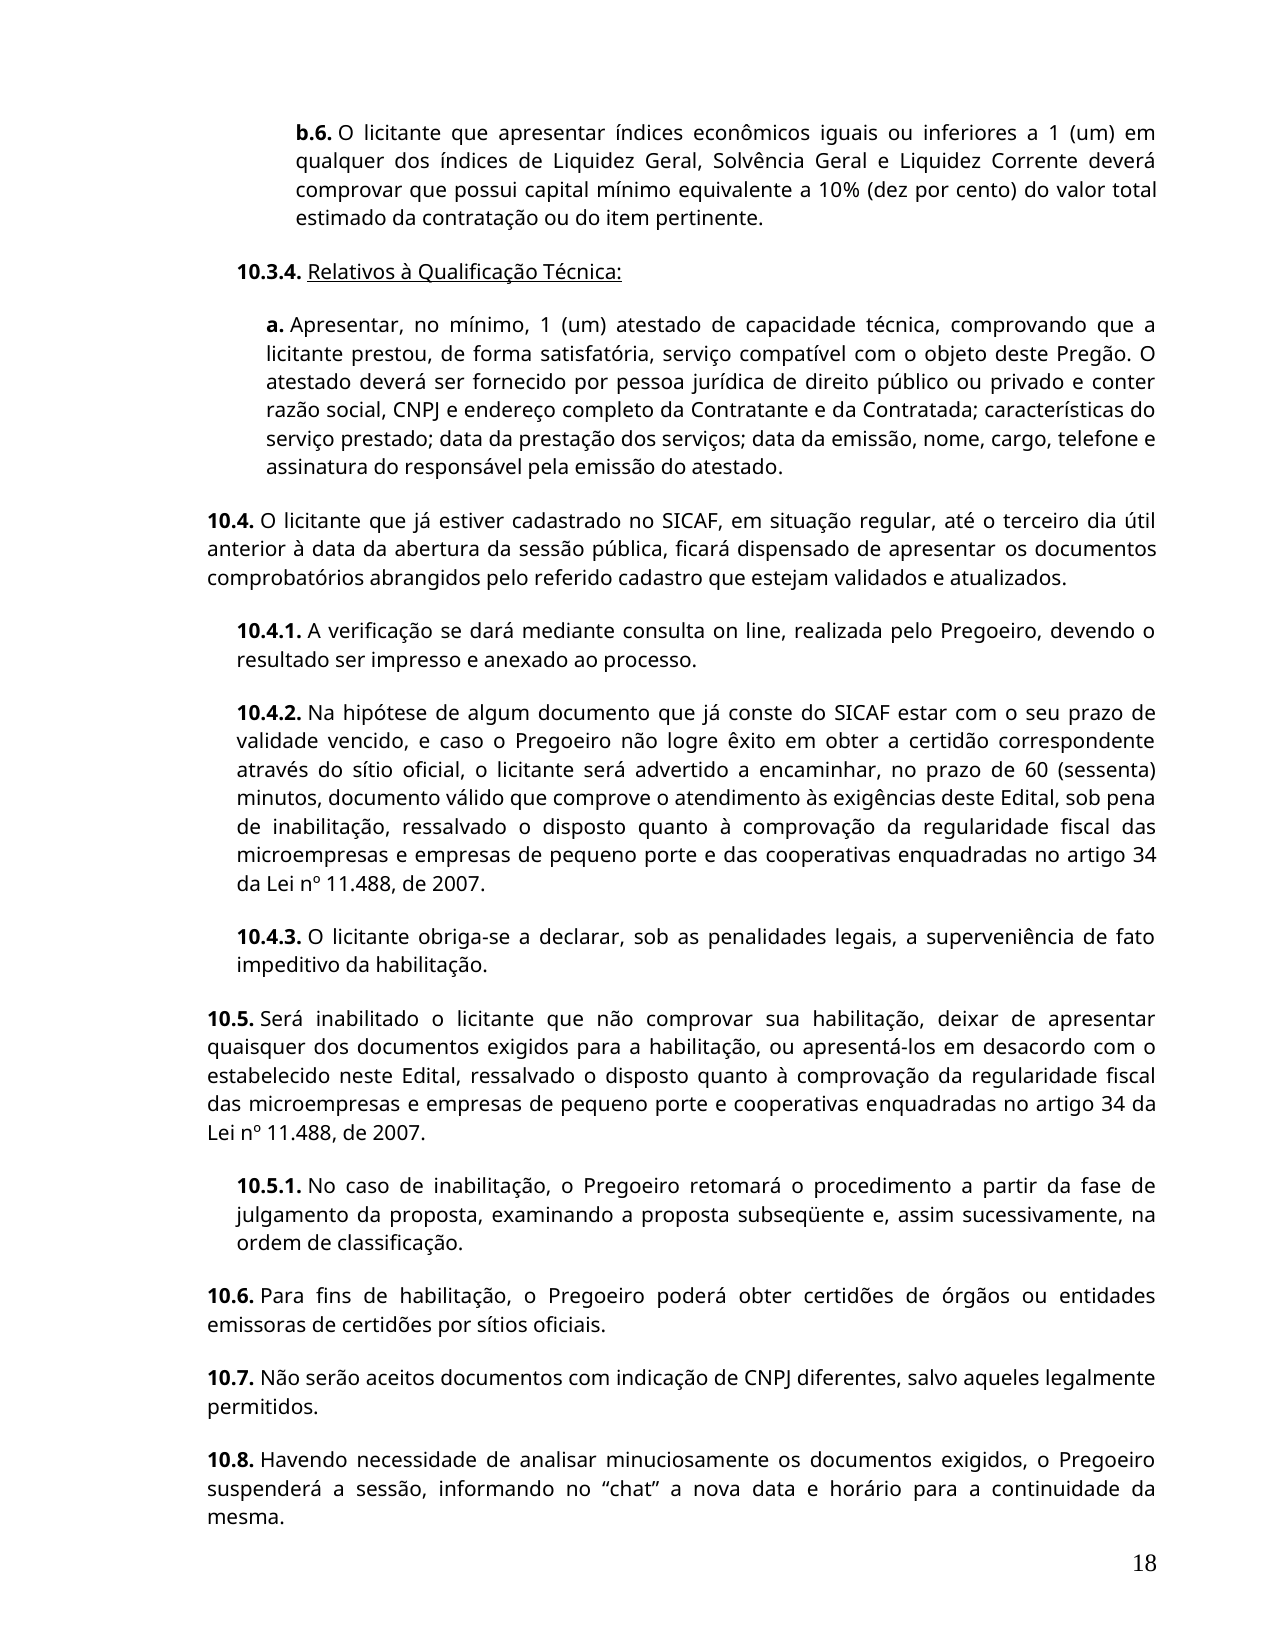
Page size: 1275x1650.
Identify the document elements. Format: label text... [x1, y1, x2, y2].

list Havendo necessidade de analisar minuciosamente os documentos exigidos, o Pregoeiro suspenderá a sessão, informando no “chat” a nova data e horário para a continuidade da mesma. [207, 1445, 1157, 1531]
list Será inabilitado o licitante que não comprovar sua habilitação, deixar de apresentar quaisquer dos documentos exigidos para a habilitação, ou apresentá-los em desacordo com o estabelecido neste Edital, ressalvado o disposto quanto à comprovação da regularidade fiscal das microempresas e empresas de pequeno porte e cooperativas enquadradas no artigo 34 da Lei nº 11.488, de 2007. [207, 1004, 1157, 1146]
list Apresentar, no mínimo, 1 (um) atestado de capacidade técnica, comprovando que a licitante prestou, de forma satisfatória, serviço compatível com o objeto deste Pregão. O atestado deverá ser fornecido por pessoa jurídica de direito público ou privado e conter razão social, CNPJ e endereço completo da Contratante e da Contratada; características do serviço prestado; data da prestação dos serviços; data da emissão, nome, cargo, telefone e assinatura do responsável pela emissão do atestado. [266, 310, 1157, 481]
list Relativos à Qualificação Técnica: [236, 257, 1157, 285]
list A verificação se dará mediante consulta on line, realizada pelo Pregoeiro, devendo o resultado ser impresso e anexado ao processo. [236, 616, 1157, 673]
list No caso de inabilitação, o Pregoeiro retomará o procedimento a partir da fase de julgamento da proposta, examinando a proposta subseqüente e, assim sucessivamente, na ordem de classificação. [236, 1171, 1157, 1257]
list O licitante obriga-se a declarar, sob as penalidades legais, a superveniência de fato impeditivo da habilitação. [236, 922, 1157, 979]
list Para fins de habilitação, o Pregoeiro poderá obter certidões de órgãos ou entidades emissoras de certidões por sítios oficiais. [207, 1282, 1157, 1338]
list Na hipótese de algum documento que já conste do SICAF estar com o seu prazo de validade vencido, e caso o Pregoeiro não logre êxito em obter a certidão correspondente através do sítio oficial, o licitante será advertido a encaminhar, no prazo de 60 (sessenta) minutos, documento válido que comprove o atendimento às exigências deste Edital, sob pena de inabilitação, ressalvado o disposto quanto à comprovação da regularidade fiscal das microempresas e empresas de pequeno porte e das cooperativas enquadradas no artigo 34 da Lei nº 11.488, de 2007. [236, 698, 1157, 897]
list Não serão aceitos documentos com indicação de CNPJ diferentes, salvo aqueles legalmente permitidos. [207, 1363, 1157, 1420]
list O licitante que já estiver cadastrado no SICAF, em situação regular, até o terceiro dia útil anterior à data da abertura da sessão pública, ficará dispensado de apresentar os documentos comprobatórios abrangidos pelo referido cadastro que estejam validados e atualizados. [207, 506, 1157, 591]
list O licitante que apresentar índices econômicos iguais ou inferiores a 1 (um) em qualquer dos índices de Liquidez Geral, Solvência Geral e Liquidez Corrente deverá comprovar que possui capital mínimo equivalente a 10% (dez por cento) do valor total estimado da contratação ou do item pertinente. [295, 118, 1157, 232]
